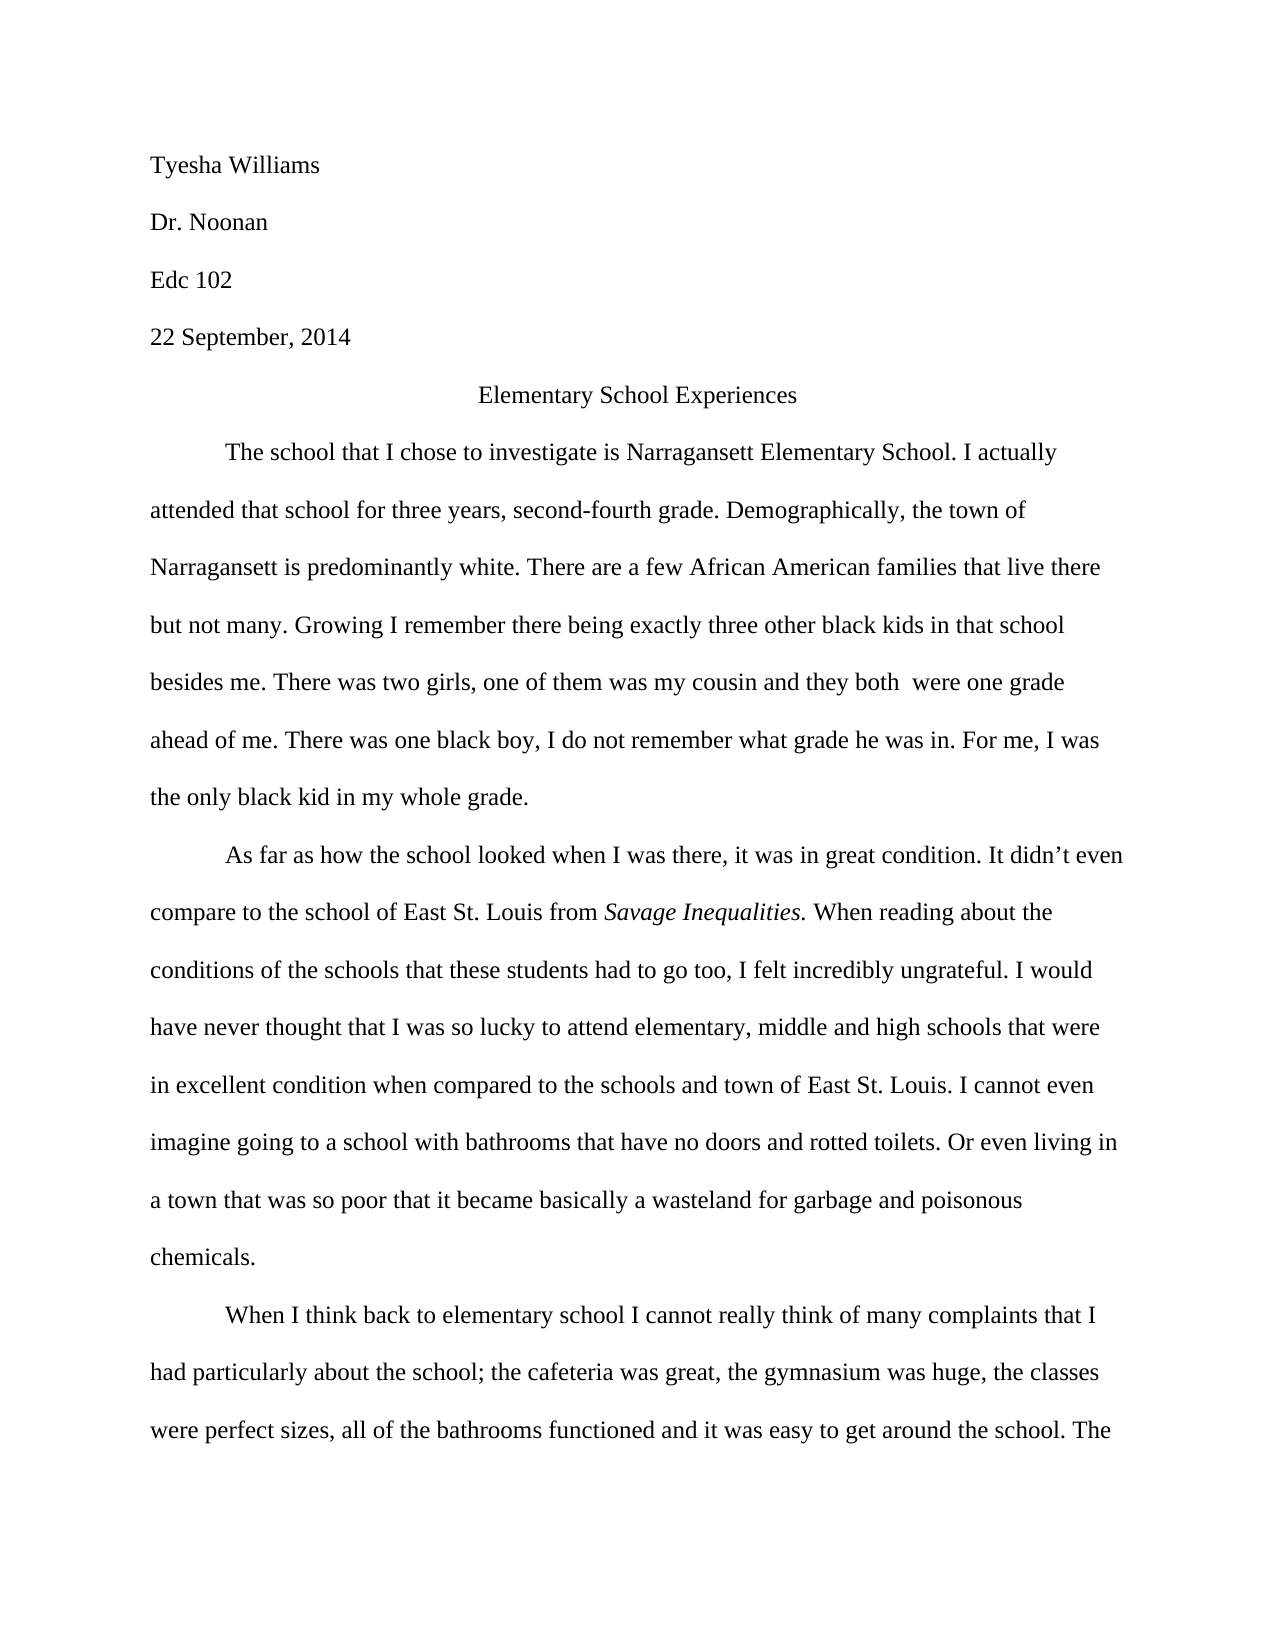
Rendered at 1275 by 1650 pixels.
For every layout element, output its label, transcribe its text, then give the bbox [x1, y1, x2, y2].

text Dr. Noonan [150, 207, 1125, 236]
text Tyesha Williams [150, 150, 1125, 179]
text Elementary School Experiences [150, 380, 1125, 409]
text Edc 102 [150, 265, 1125, 294]
text As far as how the school looked when I was there, it was in great condition. It didn’t even compare to the school of East St. Louis from Savage Inequalities. When reading about the conditions of the schools that these students had to go too, I felt incredibly ungrateful. I would have never thought that I was so lucky to attend elementary, middle and high schools that were in excellent condition when compared to the schools and town of East St. Louis. I cannot even imagine going to a school with bathrooms that have no doors and rotted toilets. Or even living in a town that was so poor that it became basically a wasteland for garbage and poisonous chemicals. [150, 840, 1125, 1271]
text 22 September, 2014 [150, 322, 1125, 351]
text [150, 1300, 1125, 1444]
text The school that I chose to investigate is Narragansett Elementary School. I actually attended that school for three years, second-fourth grade. Demographically, the town of Narragansett is predominantly white. There are a few African American families that live there but not many. Growing I remember there being exactly three other black kids in that school besides me. There was two girls, one of them was my cousin and they both were one grade ahead of me. There was one black boy, I do not remember what grade he was in. For me, I was the only black kid in my whole grade. [150, 437, 1125, 811]
